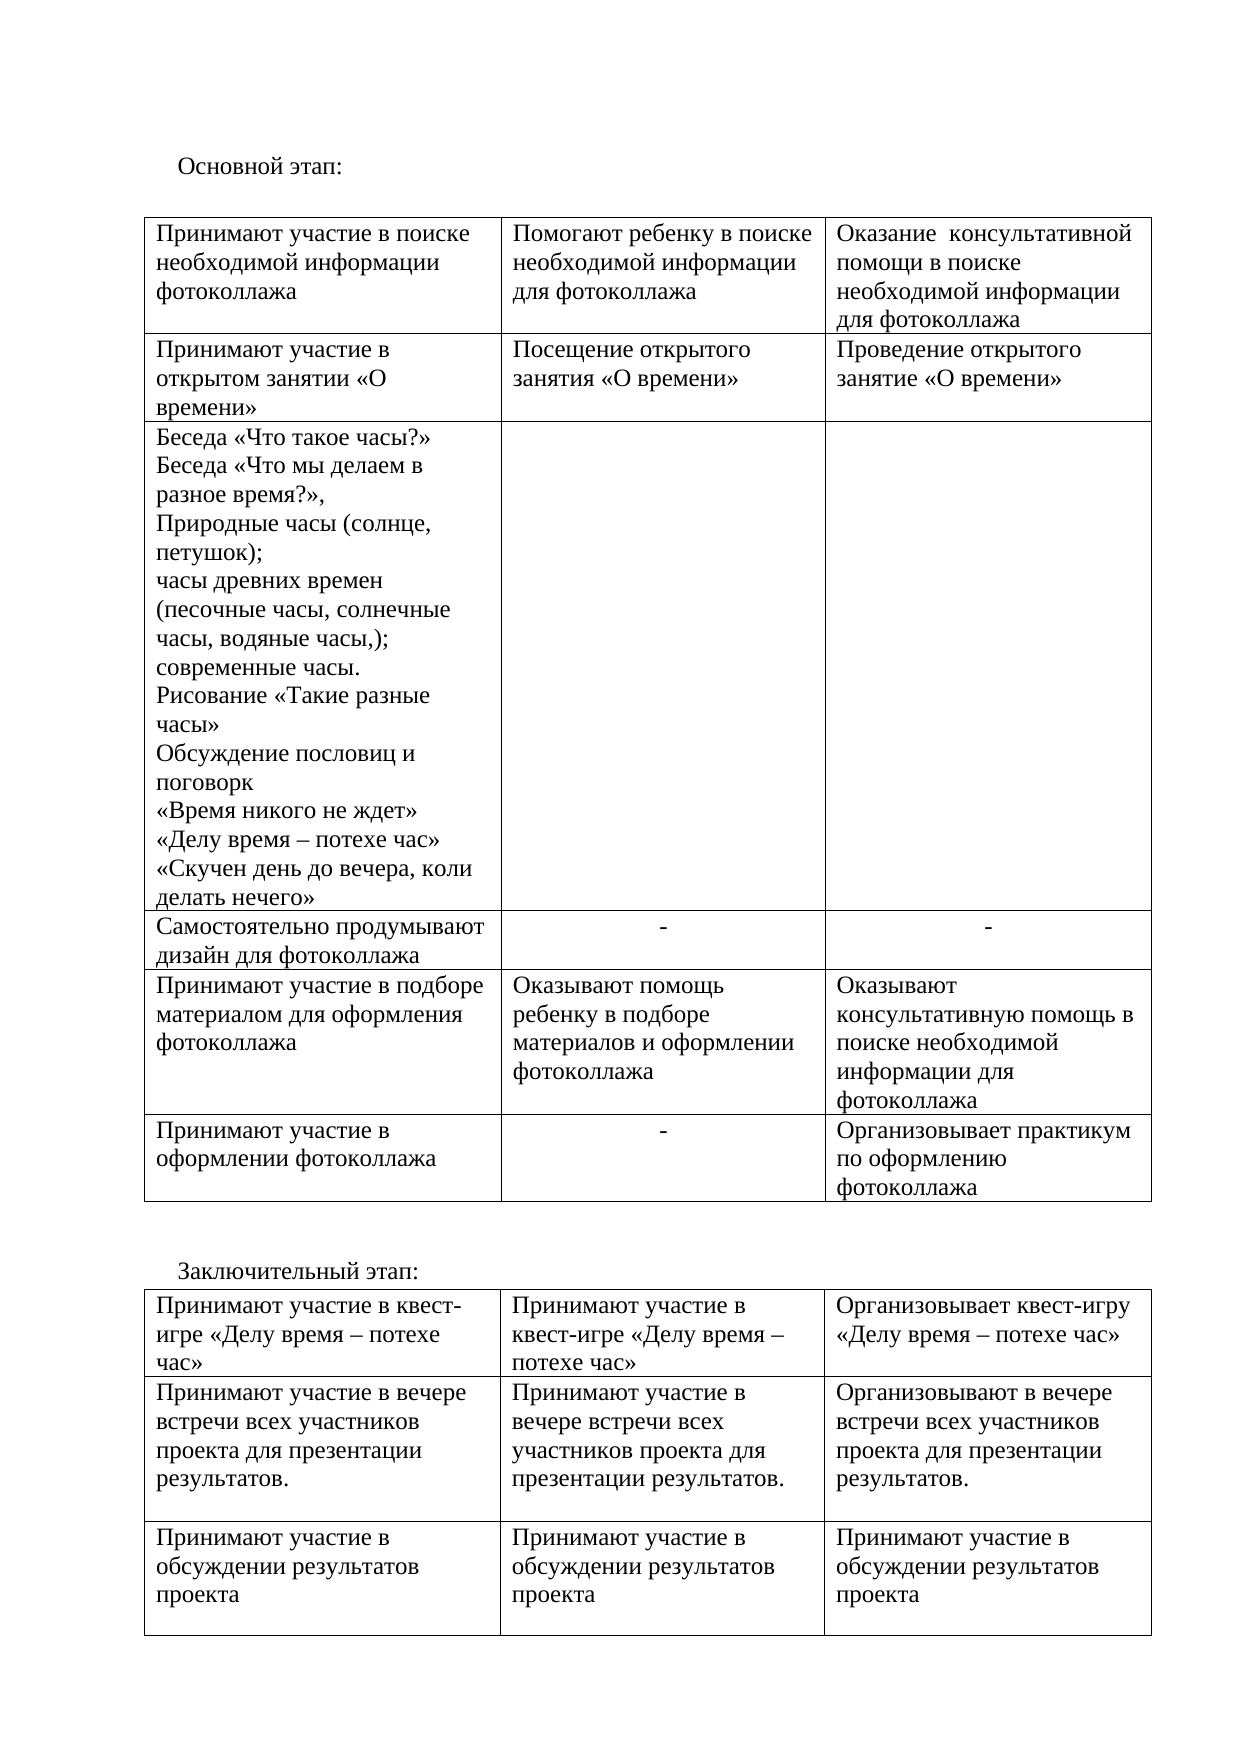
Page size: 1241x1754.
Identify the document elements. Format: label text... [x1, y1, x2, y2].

table_cell Оказывают помощь ребенку в подборе материалов и оформлении фотоколлажа [502, 970, 825, 1114]
table_header Оказание консультативной помощи в поиске необходимой информации для фотоколлажа [826, 218, 1151, 333]
table_cell Принимают участие в подборе материалом для оформления фотоколлажа [145, 970, 501, 1114]
table_cell Принимают участие в открытом занятии «О времени» [145, 334, 501, 421]
table_cell Оказывают консультативную помощь в поиске необходимой информации для фотоколлажа [826, 970, 1151, 1114]
text Основной этап: [177, 151, 1152, 180]
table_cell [145, 1522, 500, 1635]
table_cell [825, 1522, 1151, 1635]
table_cell Организовывают в вечере встречи всех участников проекта для презентации результатов. [825, 1377, 1151, 1521]
table_cell Посещение открытого занятия «О времени» [502, 334, 825, 421]
table_cell Проведение открытого занятие «О времени» [826, 334, 1151, 421]
table_header Организовывает квест-игру «Делу время – потехе час» [825, 1290, 1151, 1376]
table_header Принимают участие в поиске необходимой информации фотоколлажа [145, 218, 501, 333]
table_cell Принимают участие в вечере встречи всех участников проекта для презентации результатов. [501, 1377, 824, 1521]
table_header Принимают участие в квест-игре «Делу время – потехе час» [145, 1290, 500, 1376]
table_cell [501, 1522, 824, 1635]
table_header Помогают ребенку в поиске необходимой информации для фотоколлажа [502, 218, 825, 333]
table_cell Принимают участие в оформлении фотоколлажа [145, 1115, 501, 1201]
table_cell - [502, 911, 825, 969]
table_cell Принимают участие в вечере встречи всех участников проекта для презентации результатов. [145, 1377, 500, 1521]
table_cell - [502, 1115, 825, 1201]
table_header Принимают участие в квест-игре «Делу время – потехе час» [501, 1290, 824, 1376]
text Заключительный этап: [177, 1256, 1152, 1284]
table_cell Беседа «Что такое часы?» Беседа «Что мы делаем в разное время?», Природные часы (солнце, петушок); часы древних времен (песочные часы, солнечные часы, водяные часы,); современные часы. Рисование «Такие разные часы» Обсуждение пословиц и поговорк «Время никого не ждет» «Делу время – потехе час» «Скучен день до вечера, коли делать нечего» [145, 422, 501, 910]
table_cell [826, 422, 1151, 910]
table_cell Организовывает практикум по оформлению фотоколлажа [826, 1115, 1151, 1201]
table_cell Самостоятельно продумывают дизайн для фотоколлажа [145, 911, 501, 969]
table_cell [502, 422, 825, 910]
table_cell - [826, 911, 1151, 969]
